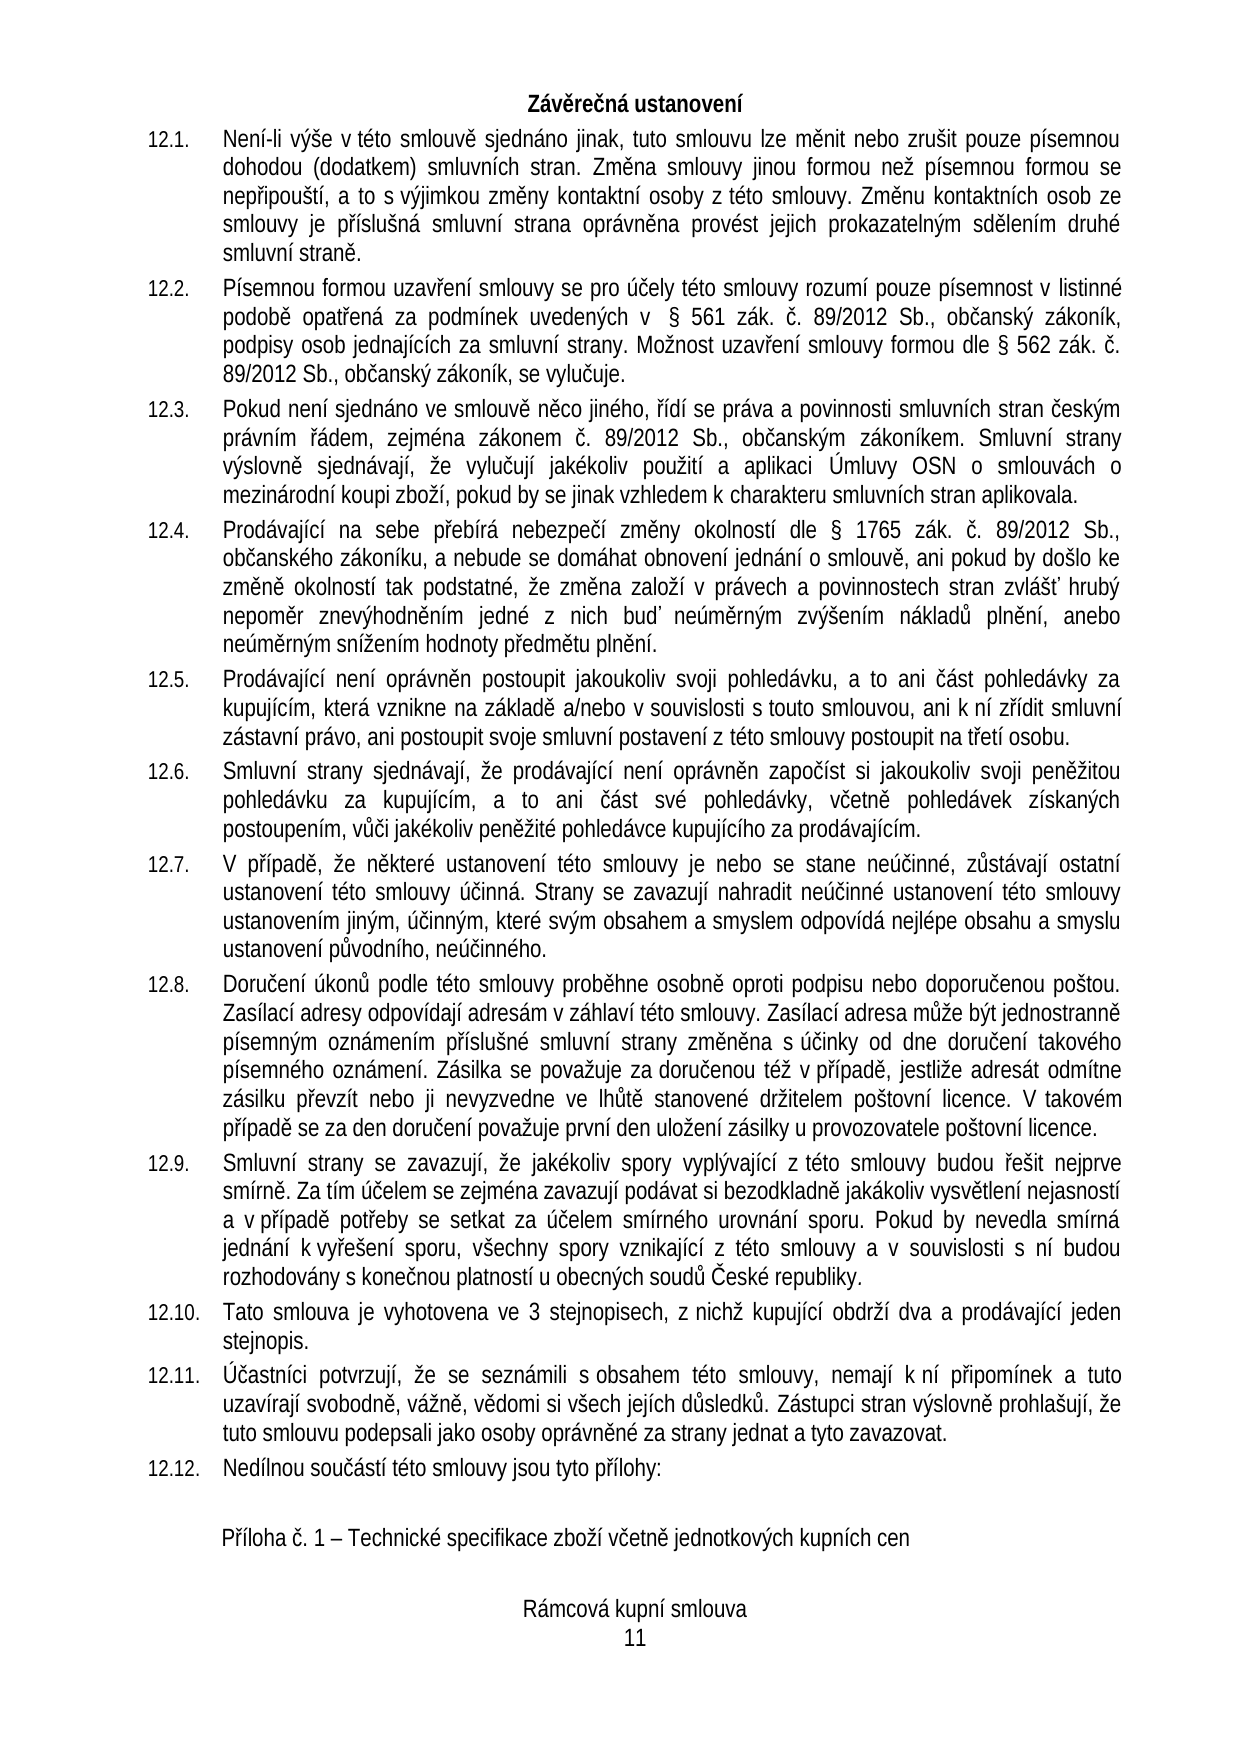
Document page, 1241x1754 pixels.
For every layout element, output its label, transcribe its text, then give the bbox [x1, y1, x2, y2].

list V případě, že některé ustanovení této smlouvy je nebo se stane neúčinné, zůstávají ostatní ustanovení této smlouvy účinná. Strany se zavazují nahradit neúčinné ustanovení této smlouvy ustanovením jiným, účinným, které svým obsahem a smyslem odpovídá nejlépe obsahu a smyslu ustanovení původního, neúčinného. [148, 848, 1122, 963]
list Nedílnou součástí této smlouvy jsou tyto přílohy: [148, 1453, 1122, 1481]
list Není-li výše v této smlouvě sjednáno jinak, tuto smlouvu lze měnit nebo zrušit pouze písemnou dohodou (dodatkem) smluvních stran. Změna smlouvy jinou formou než písemnou formou se nepřipouští, a to s výjimkou změny kontaktní osoby z této smlouvy. Změnu kontaktních osob ze smlouvy je příslušná smluvní strana oprávněna provést jejich prokazatelným sdělením druhé smluvní straně. [148, 123, 1122, 267]
list Doručení úkonů podle této smlouvy proběhne osobně oproti podpisu nebo doporučenou poštou. Zasílací adresy odpovídají adresám v záhlaví této smlouvy. Zasílací adresa může být jednostranně písemným oznámením příslušné smluvní strany změněna s účinky od dne doručení takového písemného oznámení. Zásilka se považuje za doručenou též v případě, jestliže adresát odmítne zásilku převzít nebo ji nevyzvedne ve lhůtě stanovené držitelem poštovní licence. V takovém případě se za den doručení považuje první den uložení zásilky u provozovatele poštovní licence. [148, 969, 1122, 1141]
subtitle Závěrečná ustanovení [148, 89, 1122, 117]
list Písemnou formou uzavření smlouvy se pro účely této smlouvy rozumí pouze písemnost v listinné podobě opatřená za podmínek uvedených v § 561 zák. č. 89/2012 Sb., občanský zákoník, podpisy osob jednajících za smluvní strany. Možnost uzavření smlouvy formou dle § 562 zák. č. 89/2012 Sb., občanský zákoník, se vylučuje. [148, 273, 1122, 388]
list Smluvní strany sjednávají, že prodávající není oprávněn započíst si jakoukoliv svoji peněžitou pohledávku za kupujícím, a to ani část své pohledávky, včetně pohledávek získaných postoupením, vůči jakékoliv peněžité pohledávce kupujícího za prodávajícím. [148, 756, 1122, 842]
list Pokud není sjednáno ve smlouvě něco jiného, řídí se práva a povinnosti smluvních stran českým právním řádem, zejména zákonem č. 89/2012 Sb., občanským zákoníkem. Smluvní strany výslovně sjednávají, že vylučují jakékoliv použití a aplikaci Úmluvy OSN o smlouvách o mezinárodní koupi zboží, pokud by se jinak vzhledem k charakteru smluvních stran aplikovala. [148, 394, 1122, 508]
list Účastníci potvrzují, že se seznámili s obsahem této smlouvy, nemají k ní připomínek a tuto uzavírají svobodně, vážně, vědomi si všech jejích důsledků. Zástupci stran výslovně prohlašují, že tuto smlouvu podepsali jako osoby oprávněné za strany jednat a tyto zavazovat. [148, 1361, 1122, 1446]
list Tato smlouva je vyhotovena ve 3 stejnopisech, z nichž kupující obdrží dva a prodávající jeden stejnopis. [148, 1297, 1122, 1354]
list Prodávající na sebe přebírá nebezpečí změny okolností dle § 1765 zák. č. 89/2012 Sb., občanského zákoníku, a nebude se domáhat obnovení jednání o smlouvě, ani pokud by došlo ke změně okolností tak podstatné, že změna založí v právech a povinnostech stran zvlášť hrubý nepoměr znevýhodněním jedné z nich buď neúměrným zvýšením nákladů plnění, anebo neúměrným snížením hodnoty předmětu plnění. [148, 515, 1122, 658]
list Příloha č. 1 – Technické specifikace zboží včetně jednotkových kupních cen [221, 1522, 1122, 1551]
list Smluvní strany se zavazují, že jakékoliv spory vyplývající z této smlouvy budou řešit nejprve smírně. Za tím účelem se zejména zavazují podávat si bezodkladně jakákoliv vysvětlení nejasností a v případě potřeby se setkat za účelem smírného urovnání sporu. Pokud by nevedla smírná jednání k vyřešení sporu, všechny spory vznikající z této smlouvy a v souvislosti s ní budou rozhodovány s konečnou platností u obecných soudů České republiky. [148, 1147, 1122, 1291]
list Prodávající není oprávněn postoupit jakoukoliv svoji pohledávku, a to ani část pohledávky za kupujícím, která vznikne na základě a/nebo v souvislosti s touto smlouvou, ani k ní zřídit smluvní zástavní právo, ani postoupit svoje smluvní postavení z této smlouvy postoupit na třetí osobu. [148, 664, 1122, 750]
